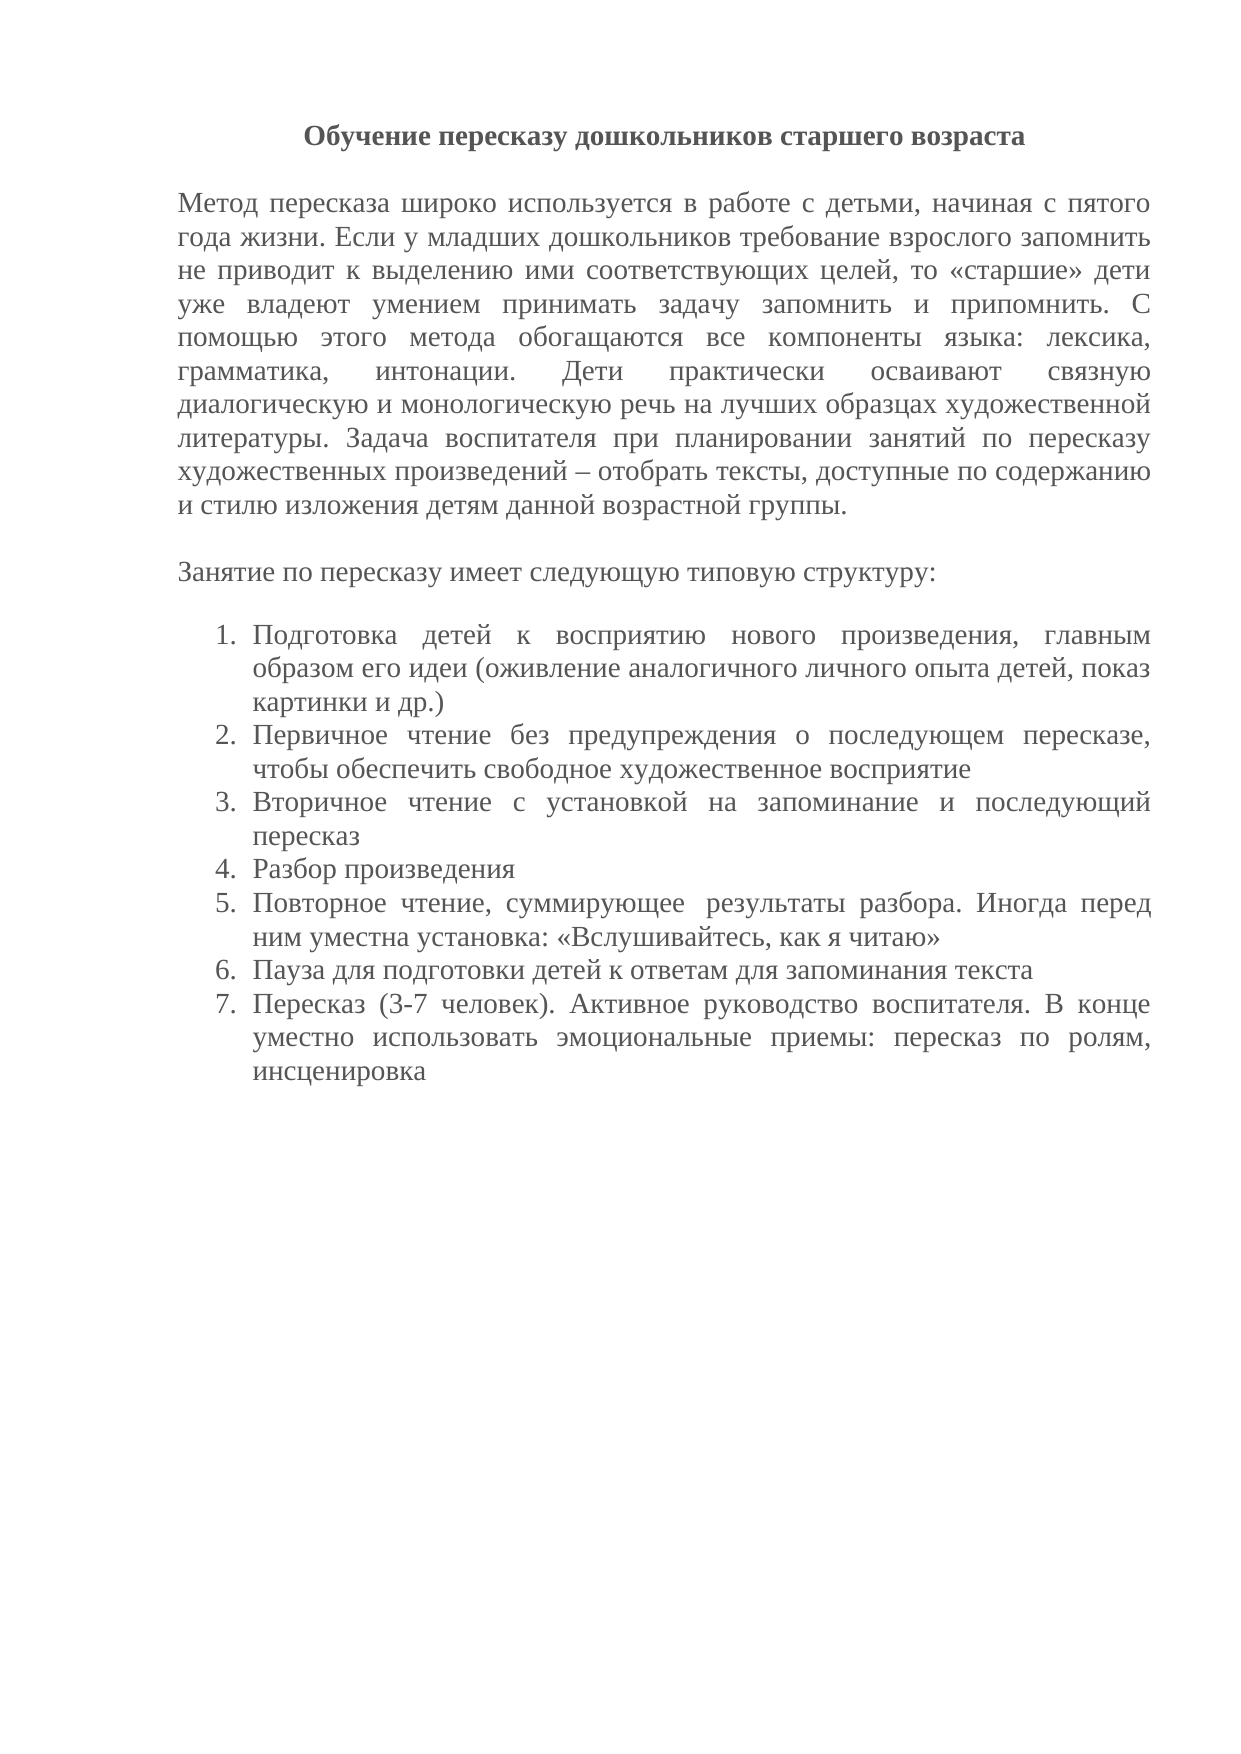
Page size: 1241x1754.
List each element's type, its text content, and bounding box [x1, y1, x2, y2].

text Занятие по пересказу имеет следующую типовую структуру: [177, 554, 1152, 588]
text Метод пересказа широко используется в работе с детьми, начиная с пятого года жизни. Если у младших дошкольников требование взрослого запомнить не приводит к выделению ими соответствующих целей, то «старшие» дети уже владеют умением принимать задачу запомнить и припомнить. С помощью этого метода обогащаются все компоненты языка: лексика, грамматика, интонации. Дети практически осваивают связную диалогическую и монологическую речь на лучших образцах художественной литературы. Задача воспитателя при планировании занятий по пересказу художественных произведений – отобрать тексты, доступные по содержанию и стилю изложения детям данной возрастной группы. [177, 185, 1152, 521]
list Пересказ (3-7 человек). Активное руководство воспитателя. В конце уместно использовать эмоциональные приемы: пересказ по ролям, инсценировка [215, 986, 1152, 1086]
list Вторичное чтение с установкой на запоминание и последующий пересказ [215, 784, 1152, 852]
list Разбор произведения [215, 852, 1152, 885]
list Пауза для подготовки детей к ответам для запоминания текста [215, 952, 1152, 986]
list Первичное чтение без предупреждения о последующем пересказе, чтобы обеспечить свободное художественное восприятие [215, 717, 1152, 784]
text Обучение пересказу дошкольников старшего возраста [177, 118, 1152, 152]
list Подготовка детей к восприятию нового произведения, главным образом его идеи (оживление аналогичного личного опыта детей, показ картинки и др.) [215, 617, 1152, 717]
list Повторное чтение, суммирующее результаты разбора. Иногда перед ним уместна установка: «Вслушивайтесь, как я читаю» [215, 885, 1152, 952]
